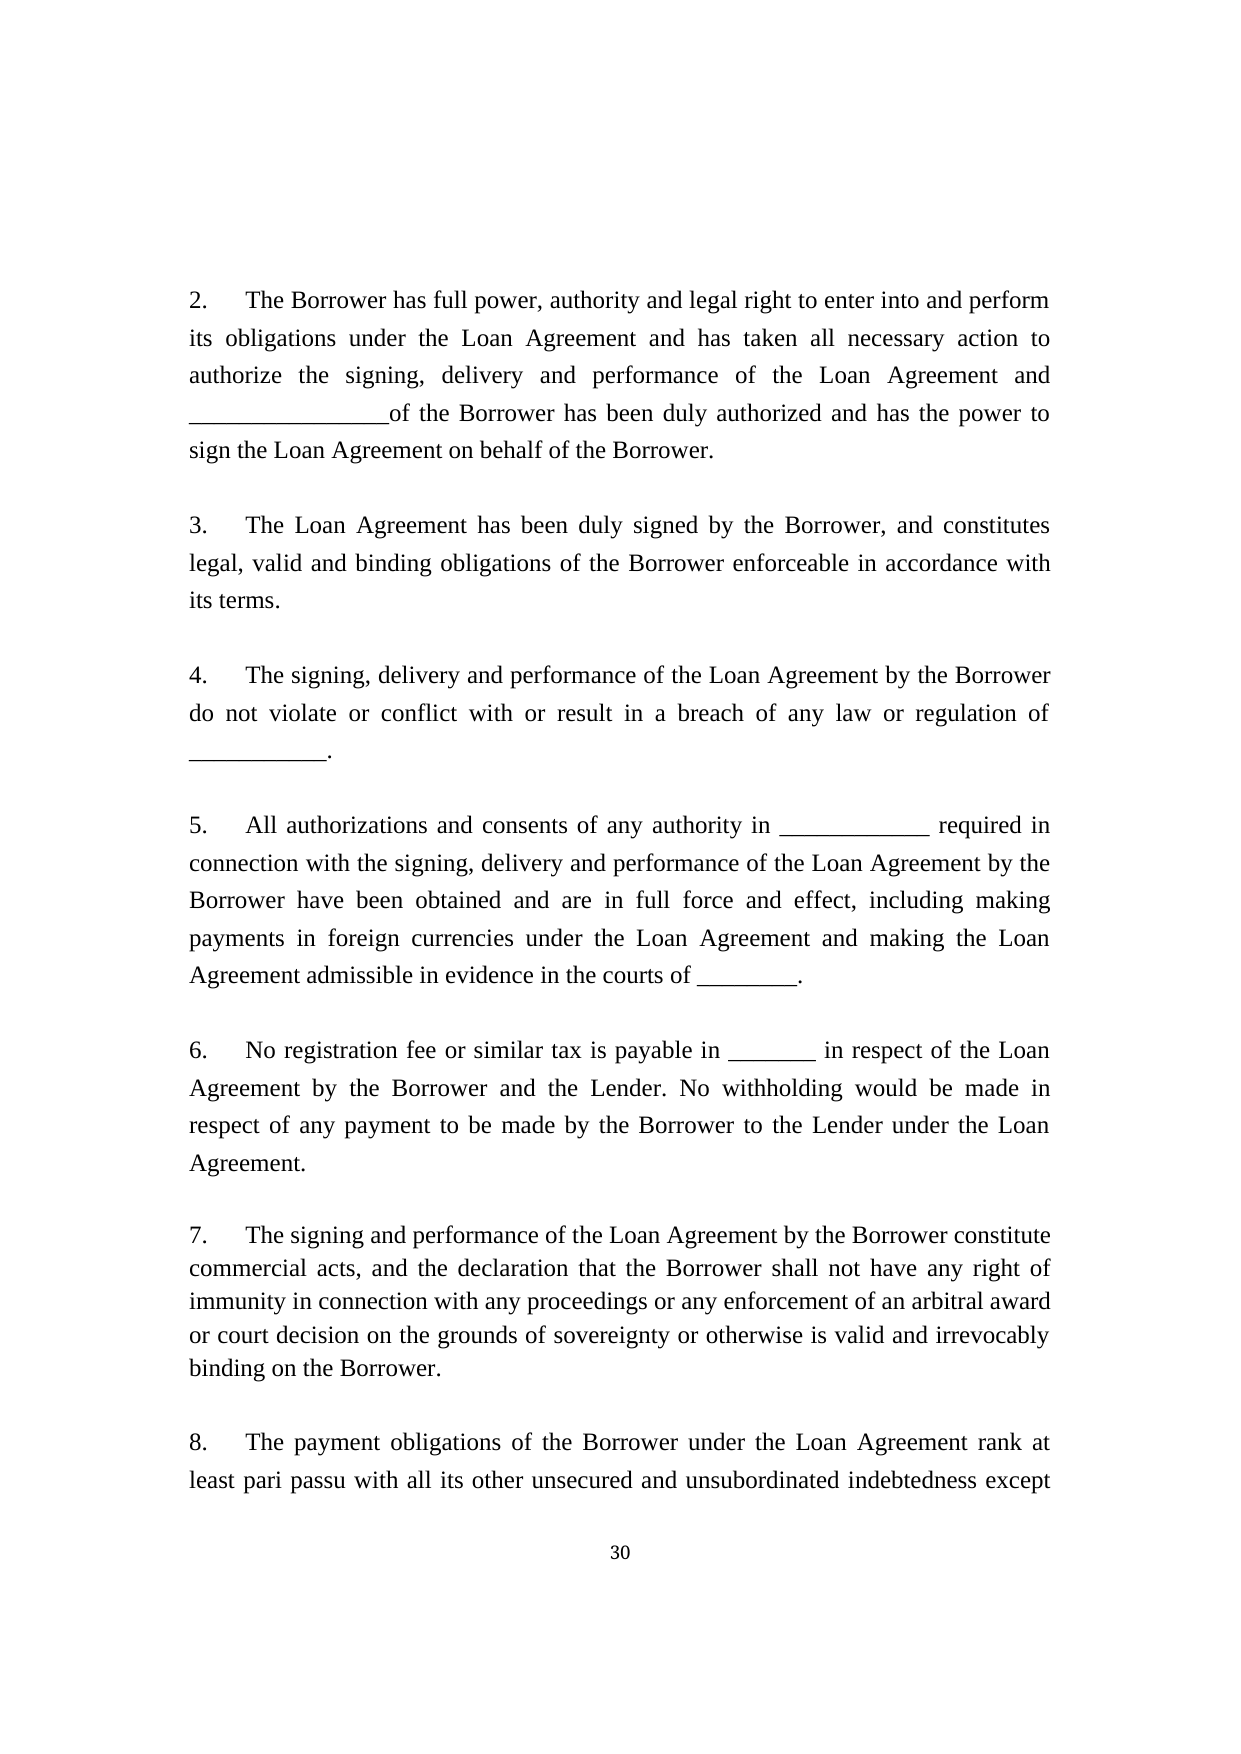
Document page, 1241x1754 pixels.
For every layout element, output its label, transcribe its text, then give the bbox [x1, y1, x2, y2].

list The Loan Agreement has been duly signed by the Borrower, and constitutes legal, valid and binding obligations of the Borrower enforceable in accordance with its terms. [189, 504, 1051, 616]
list The Borrower has full power, authority and legal right to enter into and perform its obligations under the Loan Agreement and has taken all necessary action to authorize the signing, delivery and performance of the Loan Agreement and ________________of the Borrower has been duly authorized and has the power to sign the Loan Agreement on behalf of the Borrower. [189, 279, 1051, 466]
list The signing and performance of the Loan Agreement by the Borrower constitute commercial acts, and the declaration that the Borrower shall not have any right of immunity in connection with any proceedings or any enforcement of an arbitral award or court decision on the grounds of sovereignty or otherwise is valid and irrevocably binding on the Borrower. [189, 1216, 1051, 1383]
list No registration fee or similar tax is payable in _______ in respect of the Loan Agreement by the Borrower and the Lender. No withholding would be made in respect of any payment to be made by the Borrower to the Lender under the Loan Agreement. [189, 1029, 1051, 1179]
list All authorizations and consents of any authority in ____________ required in connection with the signing, delivery and performance of the Loan Agreement by the Borrower have been obtained and are in full force and effect, including making payments in foreign currencies under the Loan Agreement and making the Loan Agreement admissible in evidence in the courts of ________. [189, 804, 1051, 991]
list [189, 1421, 1051, 1496]
list The signing, delivery and performance of the Loan Agreement by the Borrower do not violate or conflict with or result in a breach of any law or regulation of ___________. [189, 654, 1051, 766]
